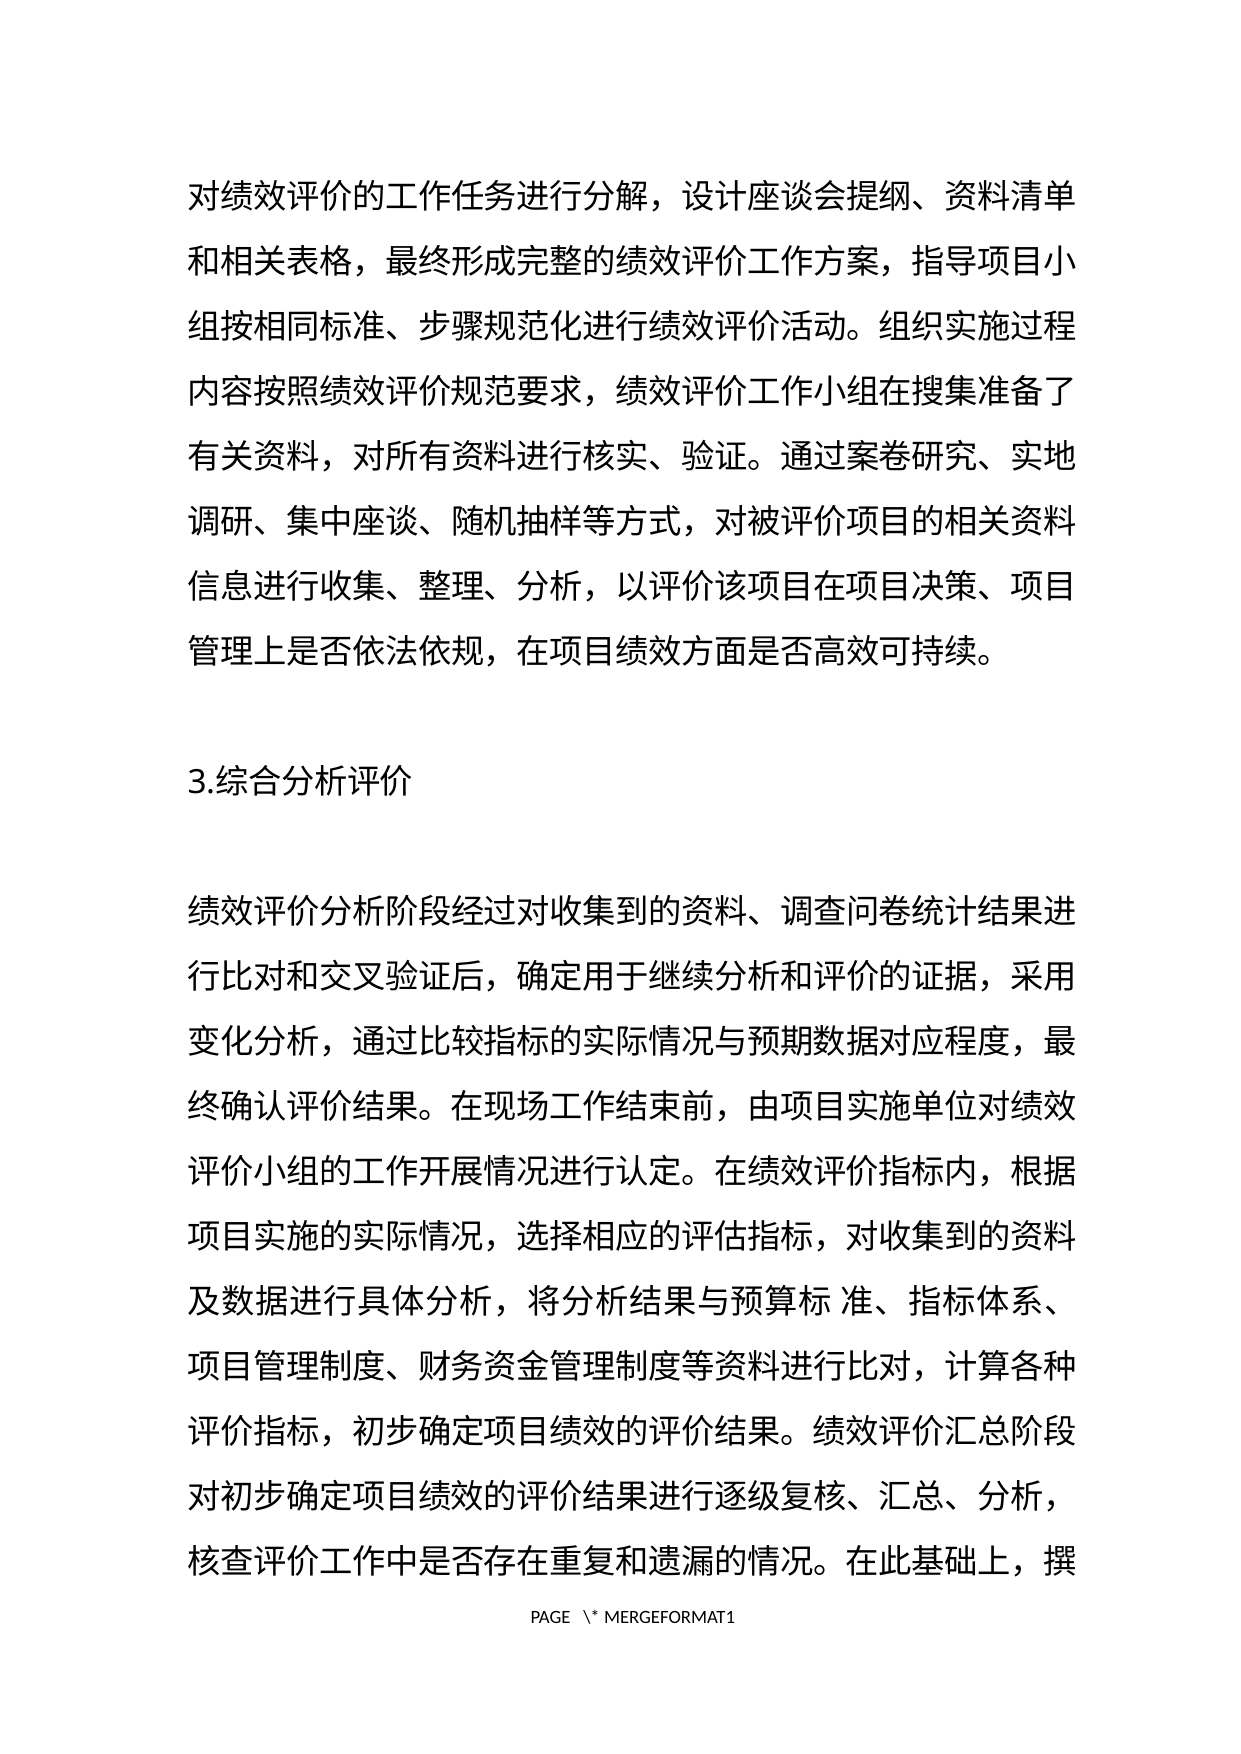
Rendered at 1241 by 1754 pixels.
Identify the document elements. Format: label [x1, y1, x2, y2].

text [187, 162, 1078, 1592]
